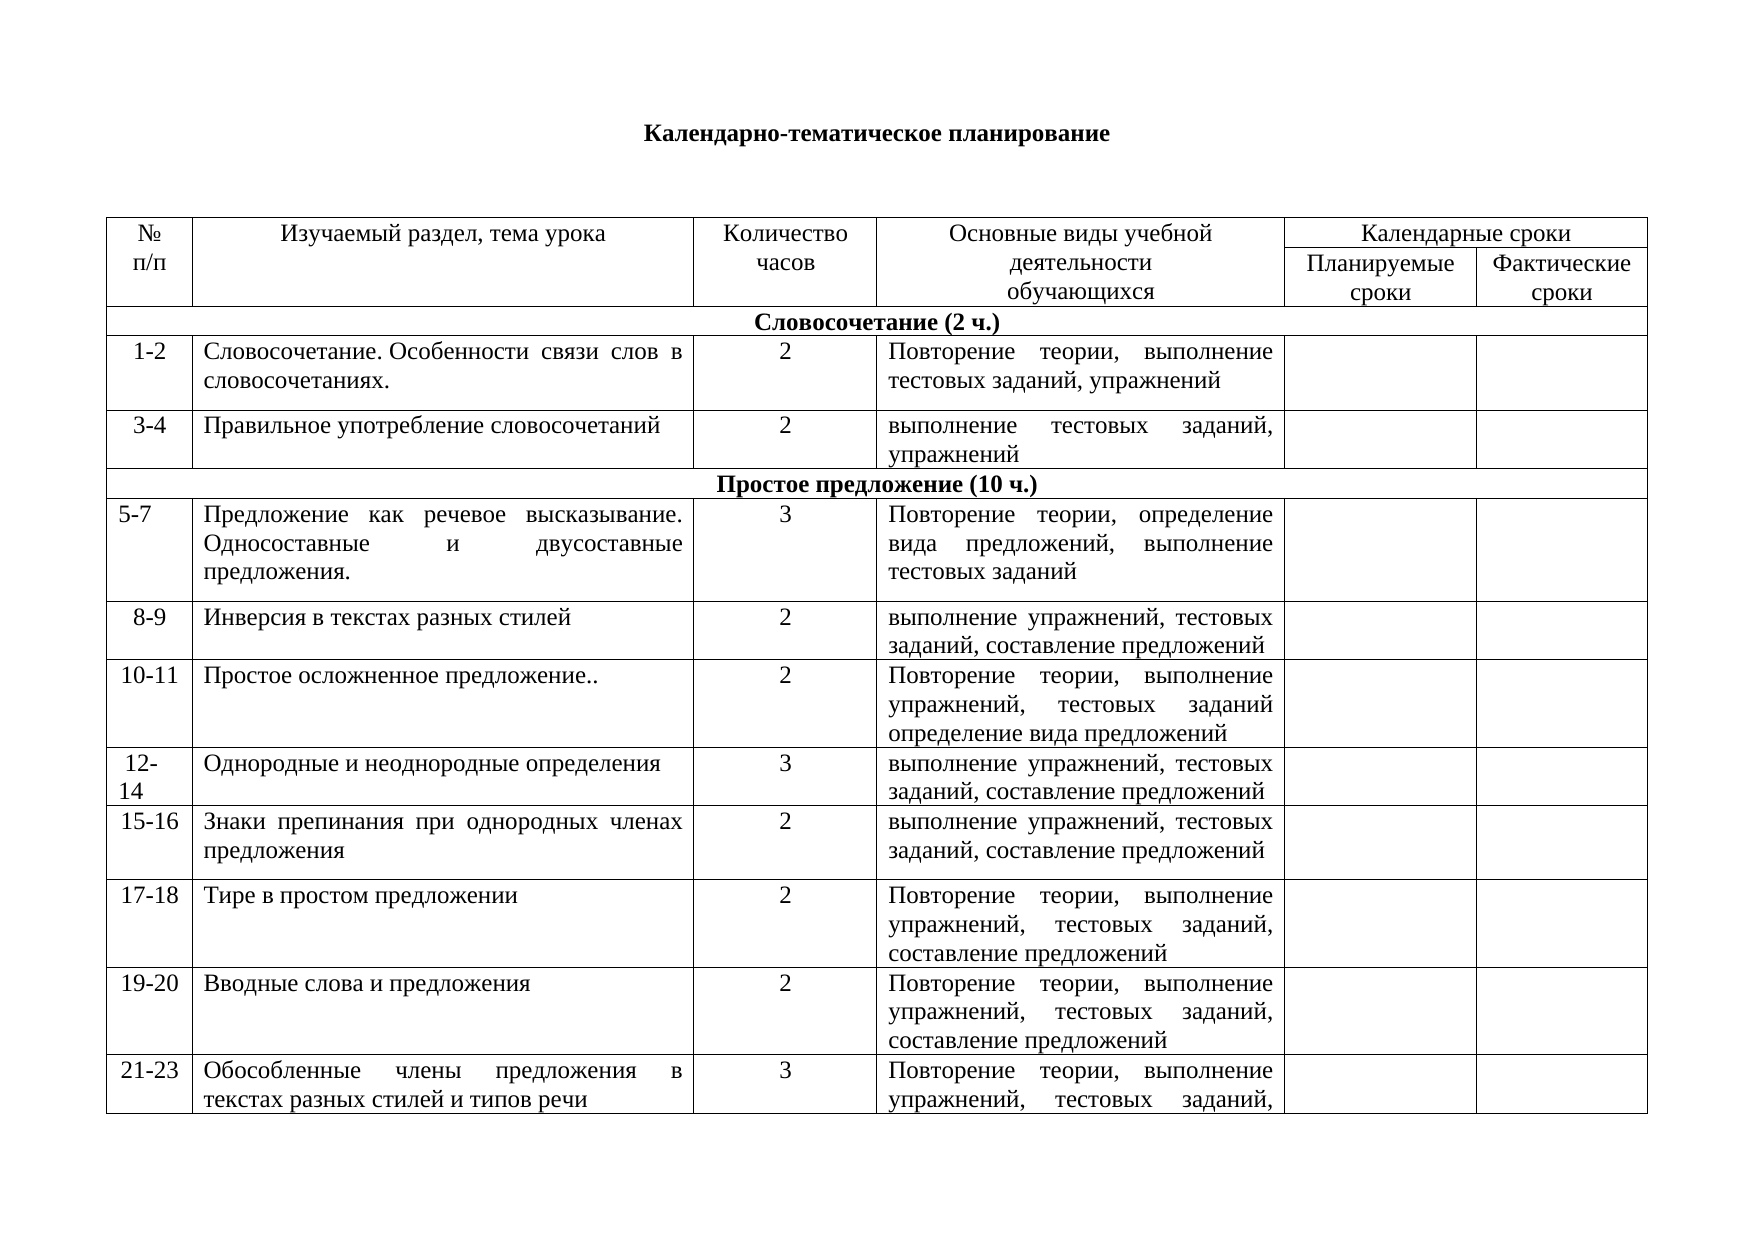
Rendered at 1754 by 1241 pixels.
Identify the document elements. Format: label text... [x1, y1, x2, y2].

table_header Календарные сроки [1285, 218, 1647, 247]
table_cell 15-16 [107, 806, 192, 879]
table_cell [1477, 748, 1647, 805]
table_cell 8-9 [107, 602, 192, 659]
table_cell Повторение теории, выполнение упражнений, тестовых заданий, составление предложений [877, 968, 1284, 1054]
table_cell выполнение упражнений, тестовых заданий, составление предложений [877, 602, 1284, 659]
table_cell Повторение теории, выполнение упражнений, тестовых заданий, составление предложений [877, 880, 1284, 967]
table_cell Простое предложение (10 ч.) [107, 469, 1647, 498]
table_cell [1477, 336, 1647, 409]
table_header Количество часов [694, 218, 876, 306]
table_cell Вводные слова и предложения [193, 968, 693, 1054]
table_cell [1477, 806, 1647, 879]
table_cell Правильное употребление словосочетаний [193, 411, 693, 468]
table_cell 2 [694, 880, 876, 967]
table_cell [1285, 1055, 1476, 1112]
table_cell 3 [694, 748, 876, 805]
table_cell выполнение тестовых заданий, упражнений [877, 411, 1284, 468]
table_cell 12-14 [107, 748, 192, 805]
table_header Основные виды учебной деятельности обучающихся [877, 218, 1284, 306]
table_cell [1285, 968, 1476, 1054]
table_cell [1477, 499, 1647, 601]
table_cell Знаки препинания при однородных членах предложения [193, 806, 693, 879]
table_cell 1-2 [107, 336, 192, 409]
text Календарно-тематическое планирование [118, 118, 1636, 147]
table_cell Планируемые сроки [1285, 248, 1476, 306]
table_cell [877, 1055, 1284, 1112]
table_cell 21-23 [107, 1055, 192, 1112]
table_cell [1285, 499, 1476, 601]
table_cell 3-4 [107, 411, 192, 468]
table_cell [1285, 660, 1476, 747]
table_cell 2 [694, 336, 876, 409]
table_cell [1477, 660, 1647, 747]
table_cell Однородные и неоднородные определения [193, 748, 693, 805]
table_cell Тире в простом предложении [193, 880, 693, 967]
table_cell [193, 1055, 693, 1112]
table_cell Предложение как речевое высказывание. Односоставные и двусоставные предложения. [193, 499, 693, 601]
table_cell Простое осложненное предложение.. [193, 660, 693, 747]
table_cell 2 [694, 411, 876, 468]
table_header № п/п [107, 218, 192, 306]
table_cell Фактические сроки [1477, 248, 1647, 306]
table_cell Словосочетание. Особенности связи слов в словосочетаниях. [193, 336, 693, 409]
table_cell 19-20 [107, 968, 192, 1054]
table_cell [1477, 602, 1647, 659]
table_cell Словосочетание (2 ч.) [107, 307, 1647, 335]
table_cell 17-18 [107, 880, 192, 967]
table_cell [1477, 880, 1647, 967]
table_header Изучаемый раздел, тема урока [193, 218, 693, 306]
table_cell выполнение упражнений, тестовых заданий, составление предложений [877, 748, 1284, 805]
table_cell [1285, 336, 1476, 409]
table_cell 2 [694, 602, 876, 659]
table_cell [1477, 411, 1647, 468]
table_cell 3 [694, 1055, 876, 1112]
table_cell [1285, 880, 1476, 967]
table_cell [1477, 1055, 1647, 1112]
table_cell 2 [694, 660, 876, 747]
table_cell [1285, 806, 1476, 879]
table_cell [1477, 968, 1647, 1054]
table_cell 2 [694, 806, 876, 879]
table_cell Повторение теории, выполнение упражнений, тестовых заданий определение вида предложений [877, 660, 1284, 747]
table_cell Инверсия в текстах разных стилей [193, 602, 693, 659]
table_cell 10-11 [107, 660, 192, 747]
table_cell 3 [694, 499, 876, 601]
table_cell Повторение теории, выполнение тестовых заданий, упражнений [877, 336, 1284, 409]
table_cell [1285, 411, 1476, 468]
table_cell 5-7 [107, 499, 192, 601]
table_cell Повторение теории, определение вида предложений, выполнение тестовых заданий [877, 499, 1284, 601]
table_cell 2 [694, 968, 876, 1054]
table_cell [1285, 748, 1476, 805]
table_cell [1285, 602, 1476, 659]
table_cell выполнение упражнений, тестовых заданий, составление предложений [877, 806, 1284, 879]
